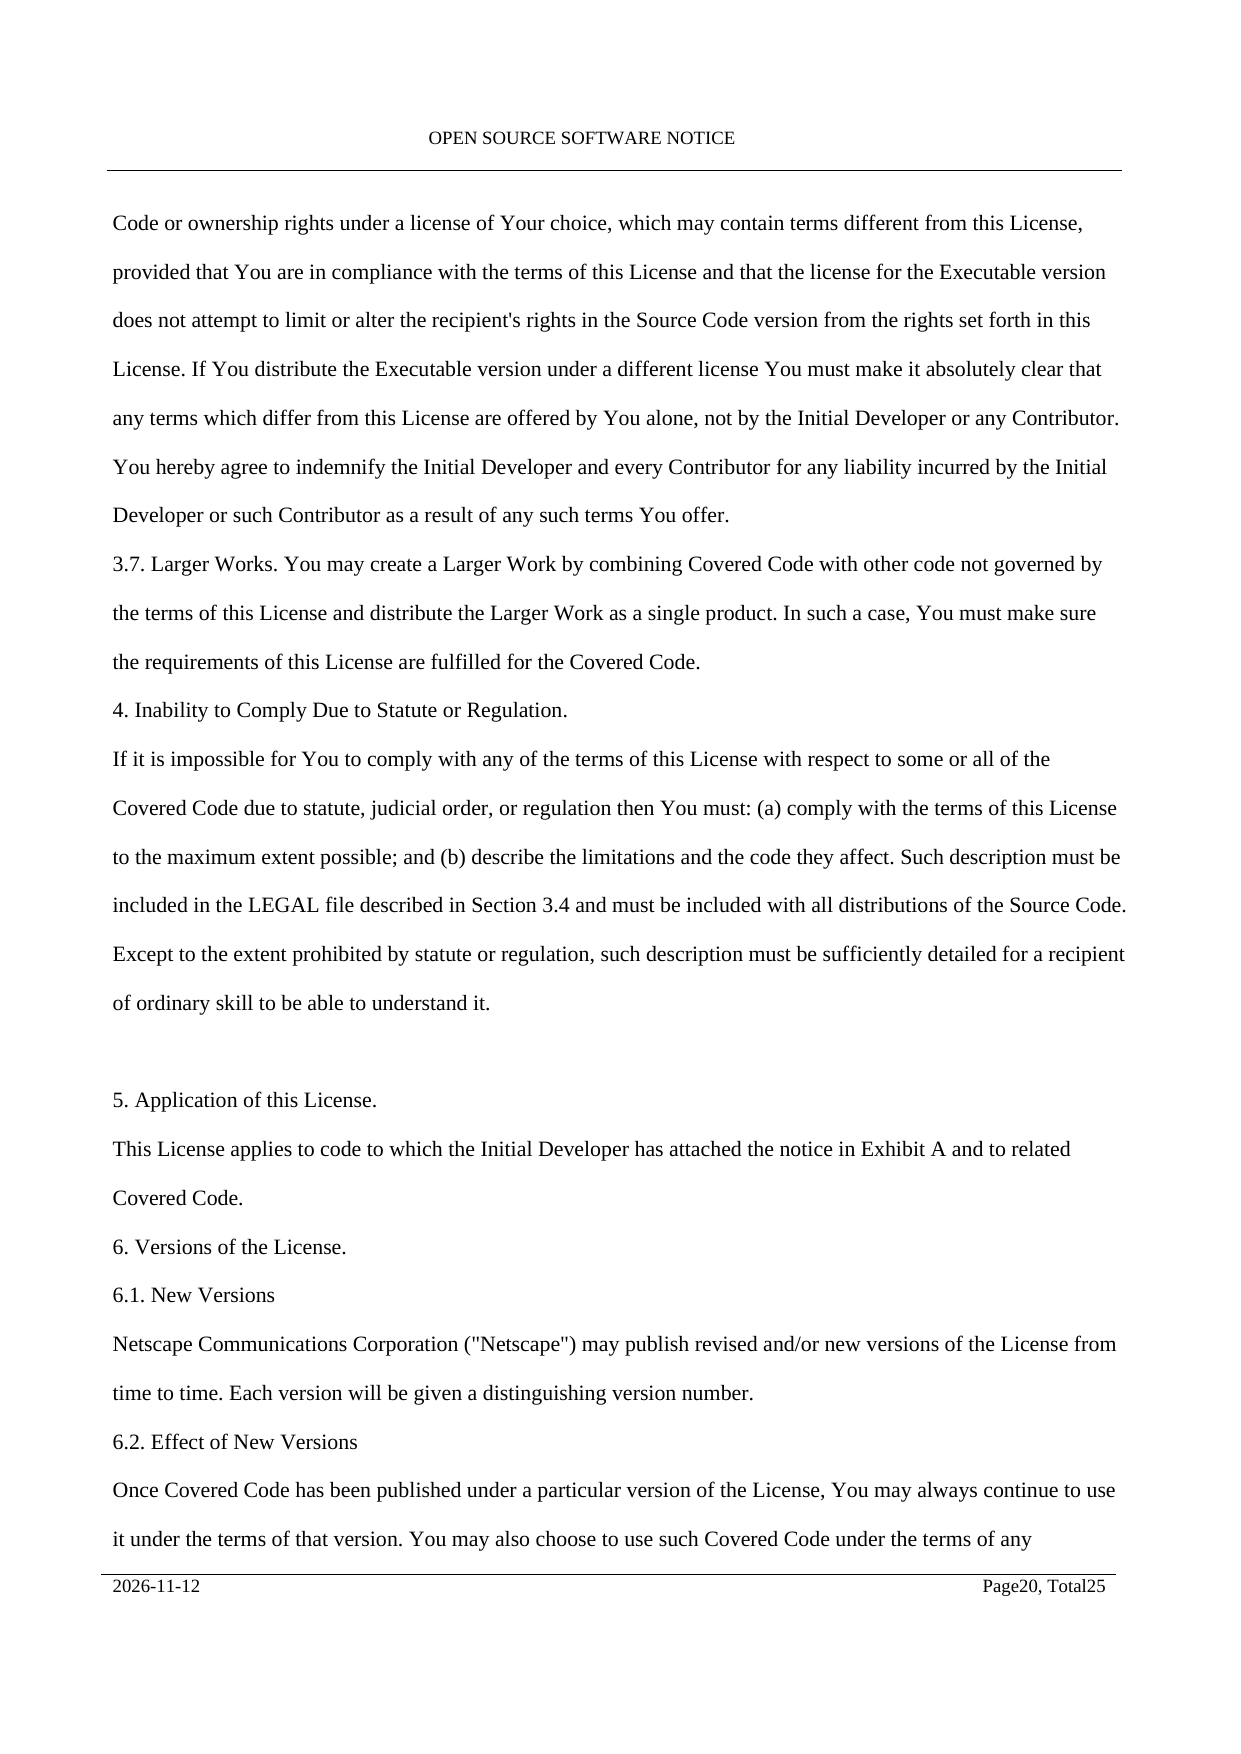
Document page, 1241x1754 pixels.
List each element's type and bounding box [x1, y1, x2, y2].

text [112, 206, 1128, 1555]
